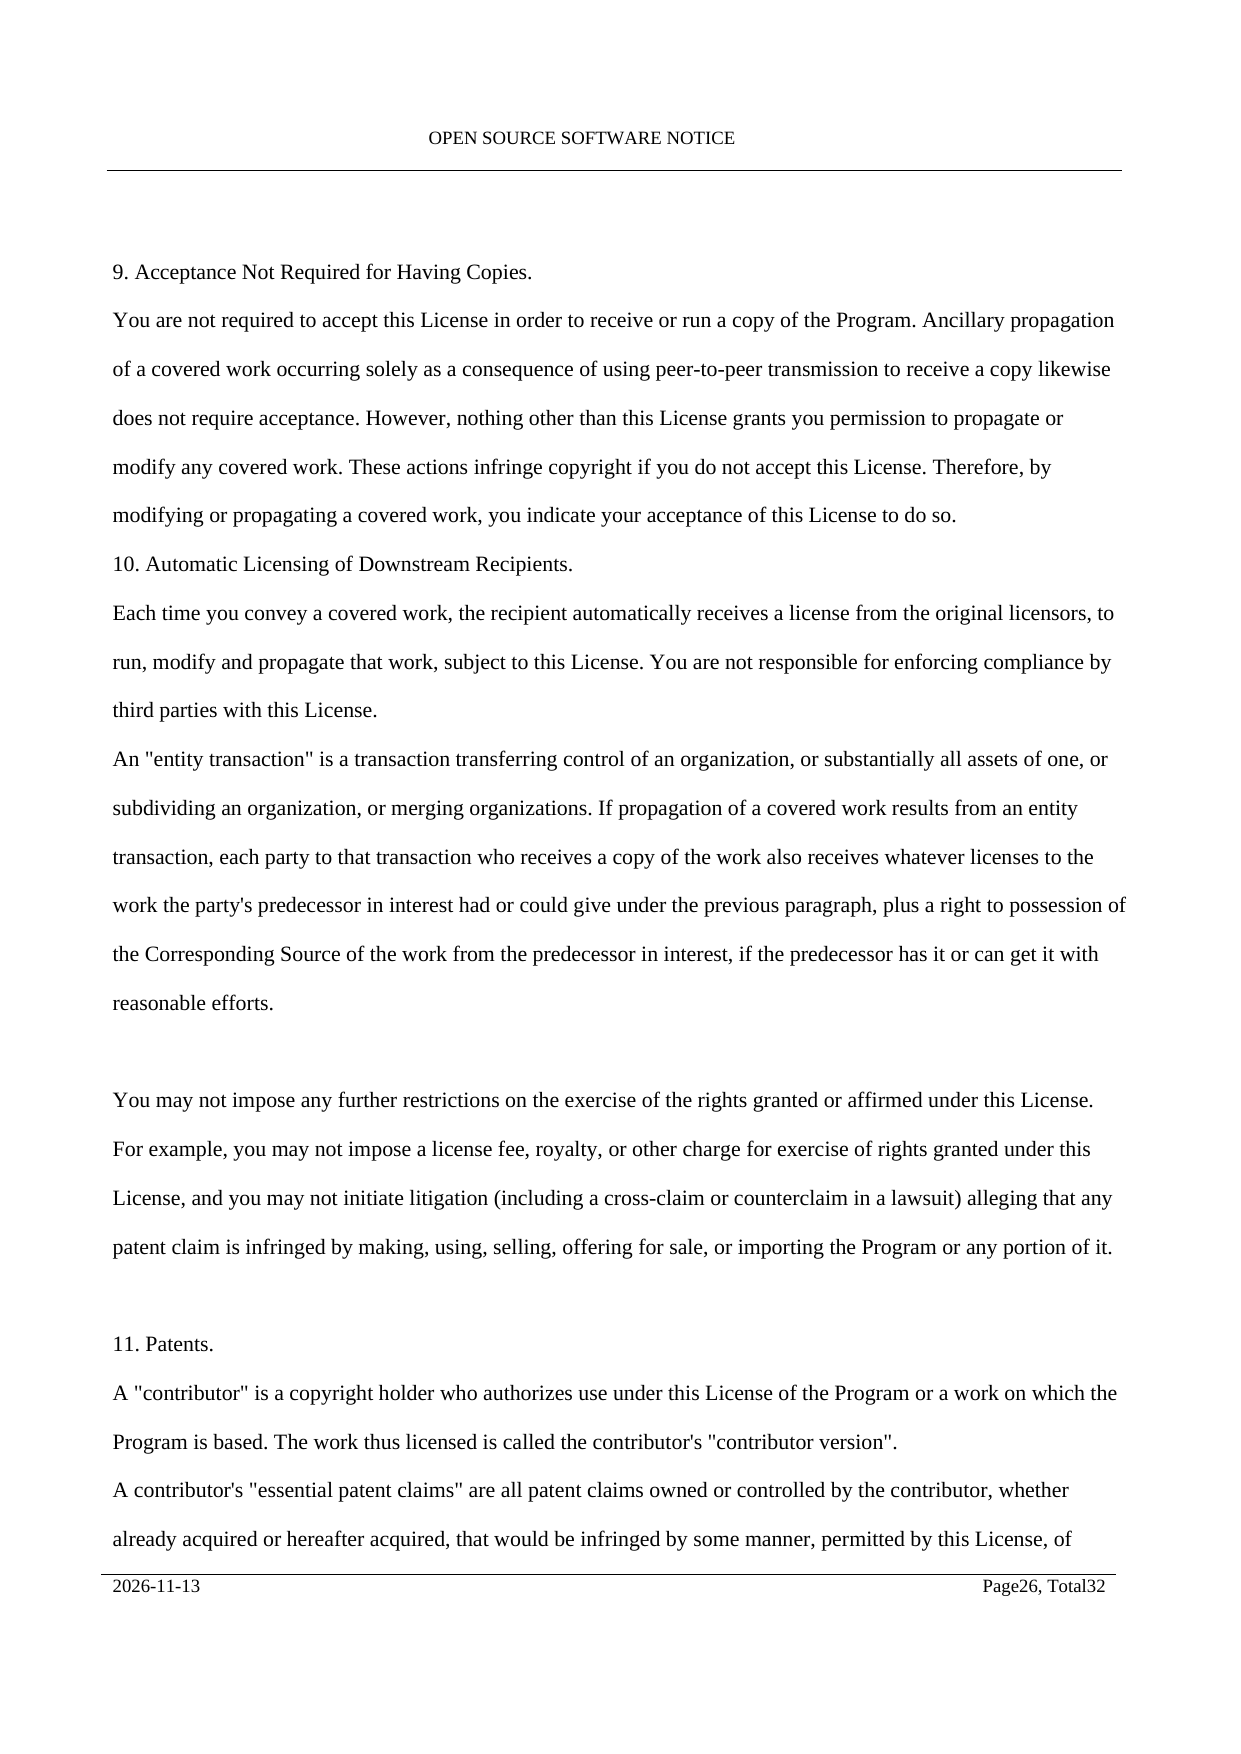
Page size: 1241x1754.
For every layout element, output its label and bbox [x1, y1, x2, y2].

text [112, 206, 1128, 1555]
